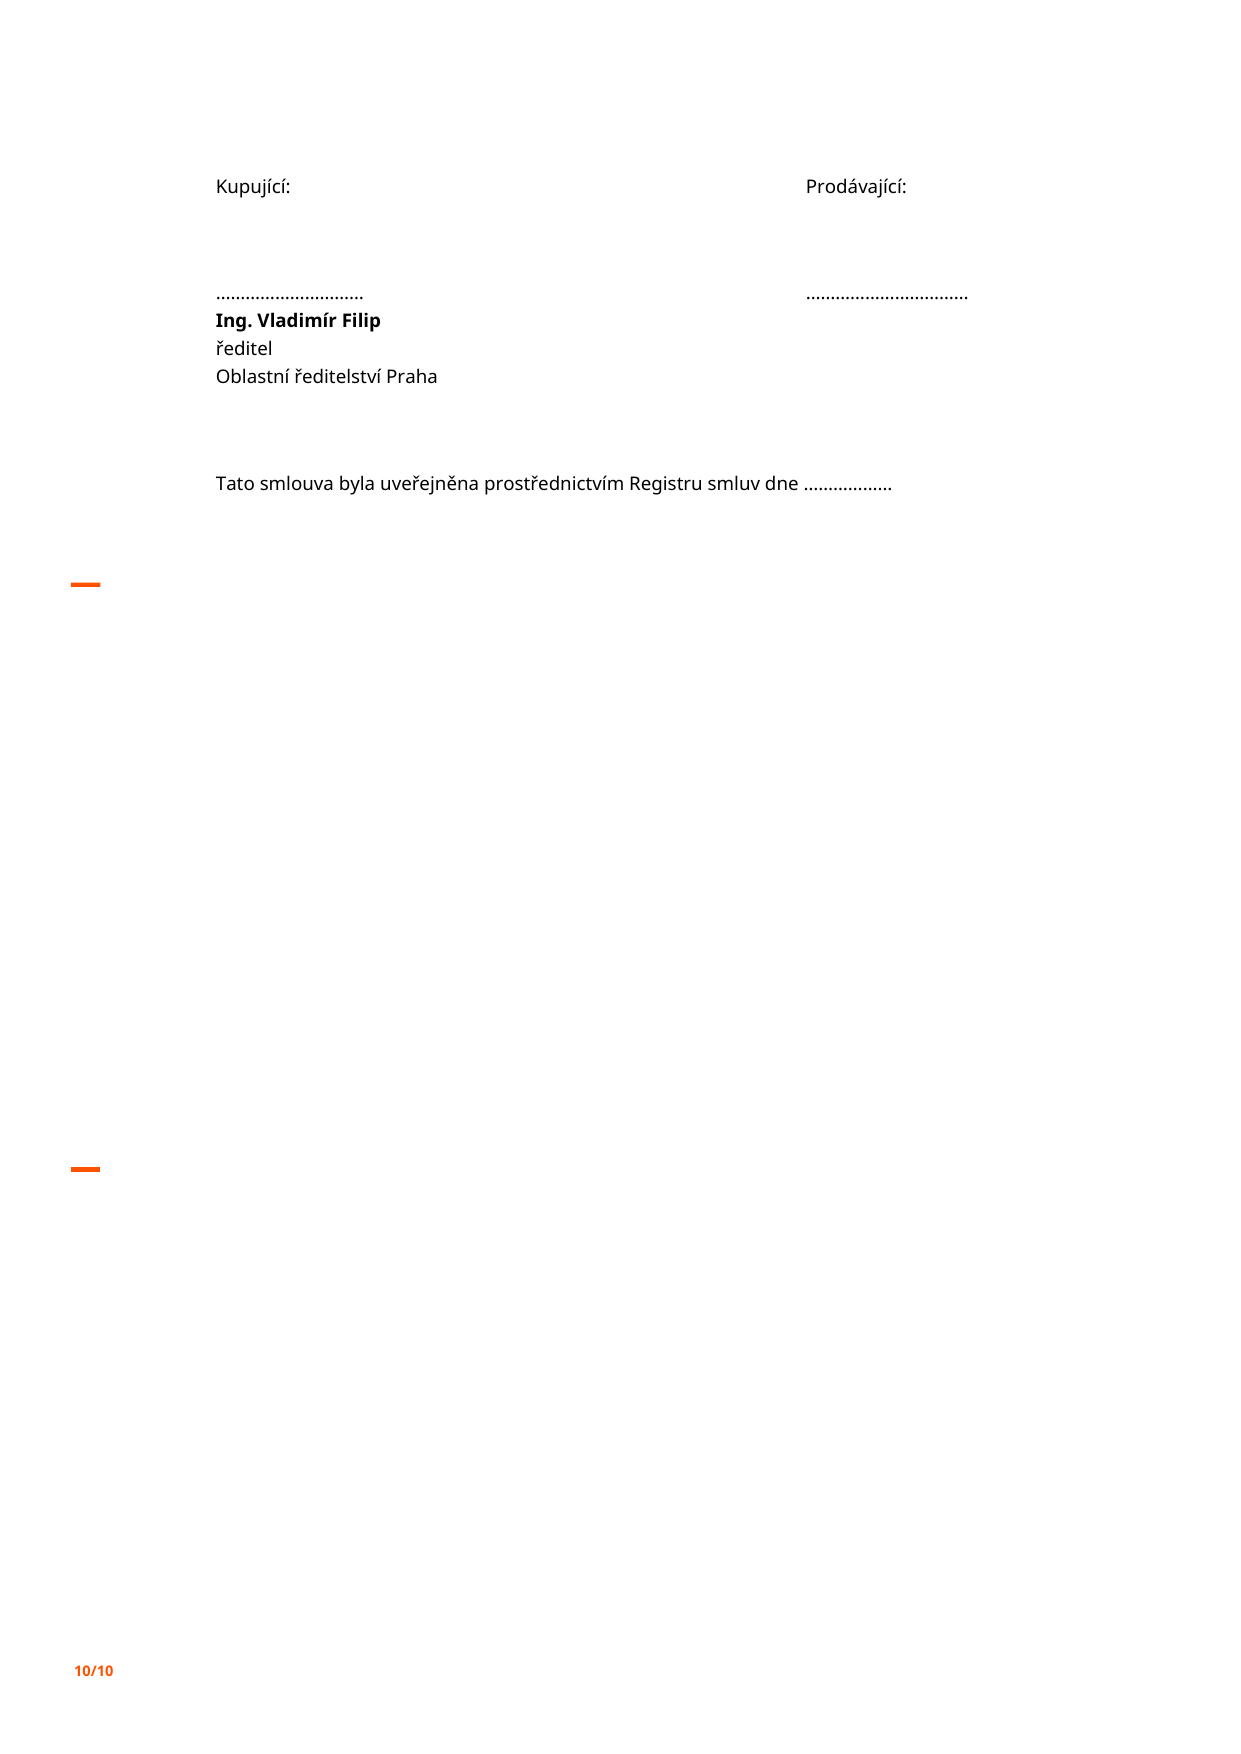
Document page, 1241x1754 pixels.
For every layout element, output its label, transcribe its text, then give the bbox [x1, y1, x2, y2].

text Oblastní ředitelství Praha [216, 364, 1122, 389]
text Tato smlouva byla uveřejněna prostřednictvím Registru smluv dne ……………… [216, 470, 1122, 495]
text ředitel [216, 336, 1122, 361]
text ………………………… …………………………… [216, 280, 1122, 305]
text Ing. Vladimír Filip [216, 308, 1122, 333]
text Kupující: Prodávající: [216, 174, 1122, 199]
